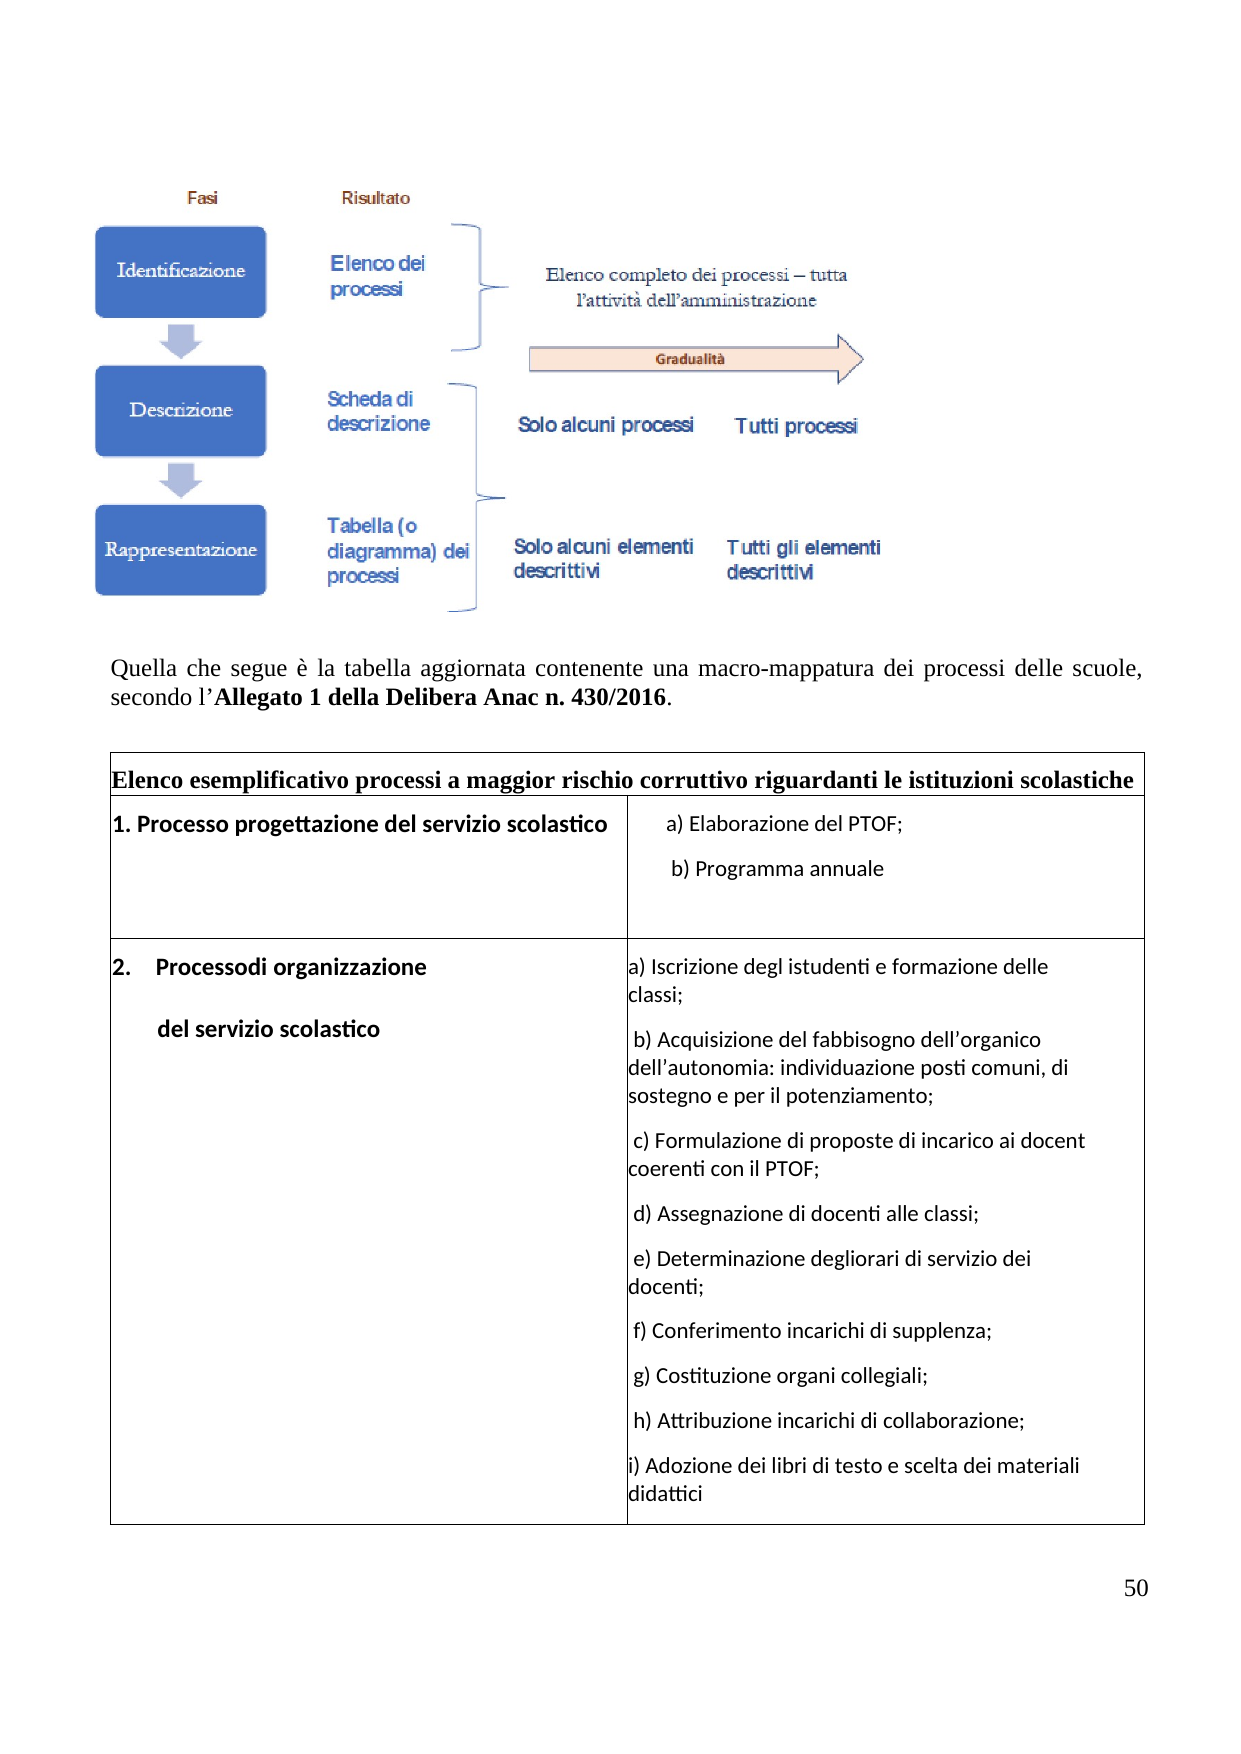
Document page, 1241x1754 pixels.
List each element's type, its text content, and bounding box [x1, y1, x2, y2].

picture [93, 191, 881, 612]
table_cell 2. Processodi organizzazione del servizio scolastico [111, 939, 627, 1524]
text Quella che segue è la tabella aggiornata contenente una macro-mappatura dei processi delle scuole, secondo l’Allegato 1 della Delibera Anac n. 430/2016. [110, 653, 1144, 711]
table_header Elenco esemplificativo processi a maggior rischio corruttivo riguardanti le istituzioni scolastiche [111, 753, 1144, 795]
table_cell 1. Processo progettazione del servizio scolastico [111, 796, 627, 937]
table_cell a) Elaborazione del PTOF; b) Programma annuale [628, 796, 1144, 937]
table_cell a) Iscrizione degl istudenti e formazione delle classi; b) Acquisizione del fabbisogno dell’organico dell’autonomia: individuazione posti comuni, di sostegno e per il potenziamento; c) Formulazione di proposte di incarico ai docent coerenti con il PTOF; d) Assegnazione di docenti alle classi; e) Determinazione degliorari di servizio dei docenti; f) Conferimento incarichi di supplenza; g) Costituzione organi collegiali; h) Attribuzione incarichi di collaborazione; i) Adozione dei libri di testo e scelta dei materiali didattici [628, 939, 1144, 1524]
